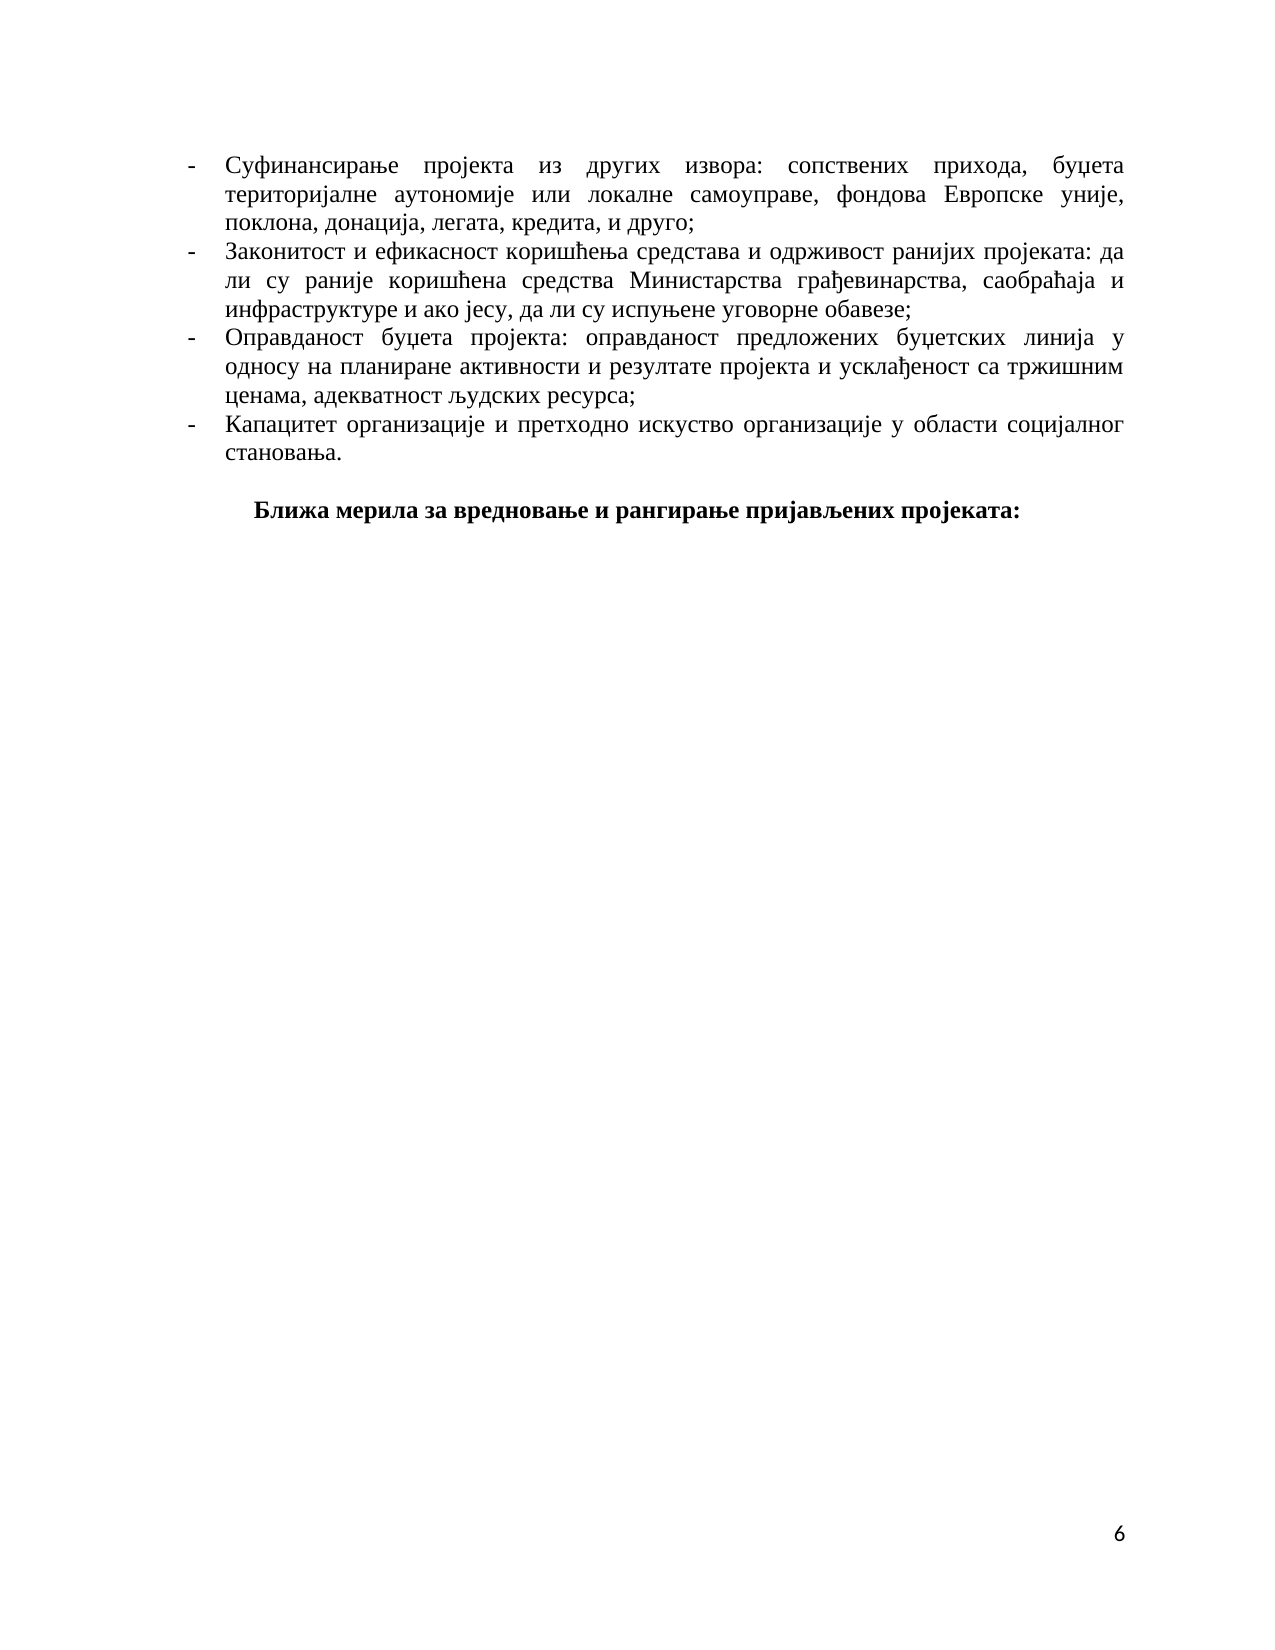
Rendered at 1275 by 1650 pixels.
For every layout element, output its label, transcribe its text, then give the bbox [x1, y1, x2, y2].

text Ближа мерила за вредновање и рангирање пријављених пројеката: [150, 495, 1125, 524]
list Капацитет организације и претходно искуство организације у области социјалног становања. [187, 409, 1125, 466]
list Суфинансирање пројекта из других извора: сопствених прихода, буџета територијалне аутономије или локалне самоуправе, фондова Европске уније, поклона, донација, легата, кредита, и друго; [187, 150, 1125, 236]
list Законитост и ефикасност коришћења средстава и одрживост ранијих пројеката: да ли су раније коришћена средства Министарства грађевинарства, саобраћаја и инфраструктуре и ако јесу, да ли су испуњене уговорне обавезе; [187, 236, 1125, 322]
list Оправданост буџета пројекта: оправданост предложених буџетских линија у односу на планиране активности и резултате пројекта и усклађеност са тржишним ценама, адекватност људских ресурса; [187, 322, 1125, 409]
